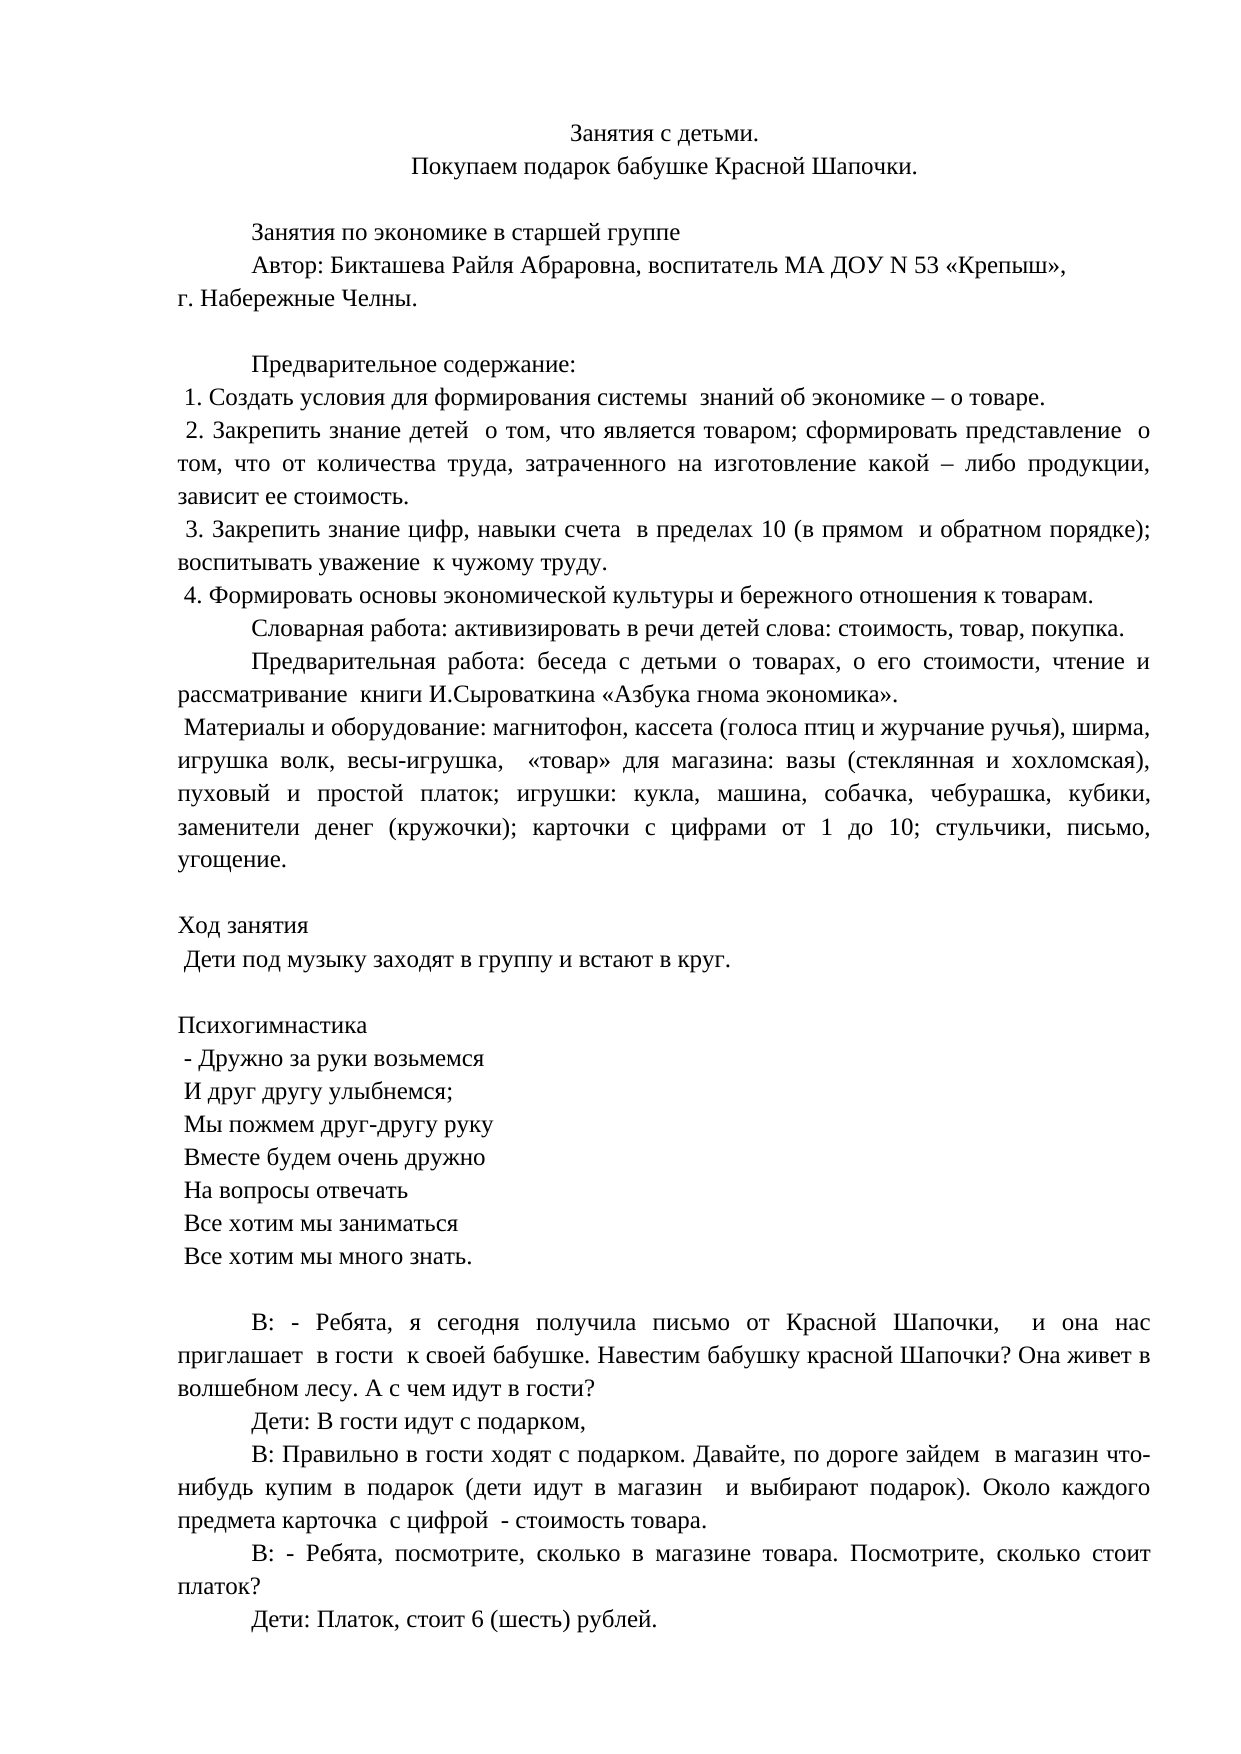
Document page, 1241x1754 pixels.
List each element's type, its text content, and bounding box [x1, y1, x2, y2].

text Занятия по экономике в старшей группе [177, 217, 1152, 246]
text И друг другу улыбнемся; [177, 1076, 1152, 1104]
text Автор: Бикташева Райля Абраровна, воспитатель МА ДОУ N 53 «Крепыш», [177, 250, 1152, 279]
text Занятия с детьми. [177, 118, 1152, 147]
text В: - Ребята, посмотрите, сколько в магазине товара. Посмотрите, сколько стоит платок? [177, 1538, 1152, 1600]
text 2. Закрепить знание детей о том, что является товаром; сформировать представление о том, что от количества труда, затраченного на изготовление какой – либо продукции, зависит ее стоимость. [177, 415, 1152, 510]
text Все хотим мы много знать. [177, 1241, 1152, 1269]
text Дети: Платок, стоит 6 (шесть) рублей. [177, 1604, 1152, 1633]
text Дети: В гости идут с подарком, [177, 1406, 1152, 1435]
text г. Набережные Челны. [177, 283, 1152, 312]
text В: Правильно в гости ходят с подарком. Давайте, по дороге зайдем в магазин что-нибудь купим в подарок (дети идут в магазин и выбирают подарок). Около каждого предмета карточка с цифрой - стоимость товара. [177, 1439, 1152, 1534]
text Предварительное содержание: [177, 349, 1152, 378]
text На вопросы отвечать [177, 1175, 1152, 1203]
text Ход занятия [177, 911, 1152, 939]
text Дети под музыку заходят в группу и встают в круг. [177, 944, 1152, 972]
text - Дружно за руки возьмемся [177, 1043, 1152, 1071]
text Предварительная работа: беседа с детьми о товарах, о его стоимости, чтение и рассматривание книги И.Сыроваткина «Азбука гнома экономика». [177, 646, 1152, 708]
text 3. Закрепить знание цифр, навыки счета в пределах 10 (в прямом и обратном порядке); воспитывать уважение к чужому труду. [177, 514, 1152, 576]
text 1. Создать условия для формирования системы знаний об экономике – о товаре. [177, 382, 1152, 411]
text Материалы и оборудование: магнитофон, кассета (голоса птиц и журчание ручья), ширма, игрушка волк, весы-игрушка, «товар» для магазина: вазы (стеклянная и хохломская), пуховый и простой платок; игрушки: кукла, машина, собачка, чебурашка, кубики, заменители денег (кружочки); карточки с цифрами от 1 до 10; стульчики, письмо, угощение. [177, 712, 1152, 873]
text 4. Формировать основы экономической культуры и бережного отношения к товарам. [177, 580, 1152, 609]
text Мы пожмем друг-другу руку [177, 1109, 1152, 1137]
text Покупаем подарок бабушке Красной Шапочки. [177, 151, 1152, 180]
text Психогимнастика [177, 1010, 1152, 1038]
text Вместе будем очень дружно [177, 1142, 1152, 1171]
text Все хотим мы заниматься [177, 1208, 1152, 1237]
text Словарная работа: активизировать в речи детей слова: стоимость, товар, покупка. [177, 613, 1152, 642]
text В: - Ребята, я сегодня получила письмо от Красной Шапочки, и она нас приглашает в гости к своей бабушке. Навестим бабушку красной Шапочки? Она живет в волшебном лесу. А с чем идут в гости? [177, 1307, 1152, 1402]
